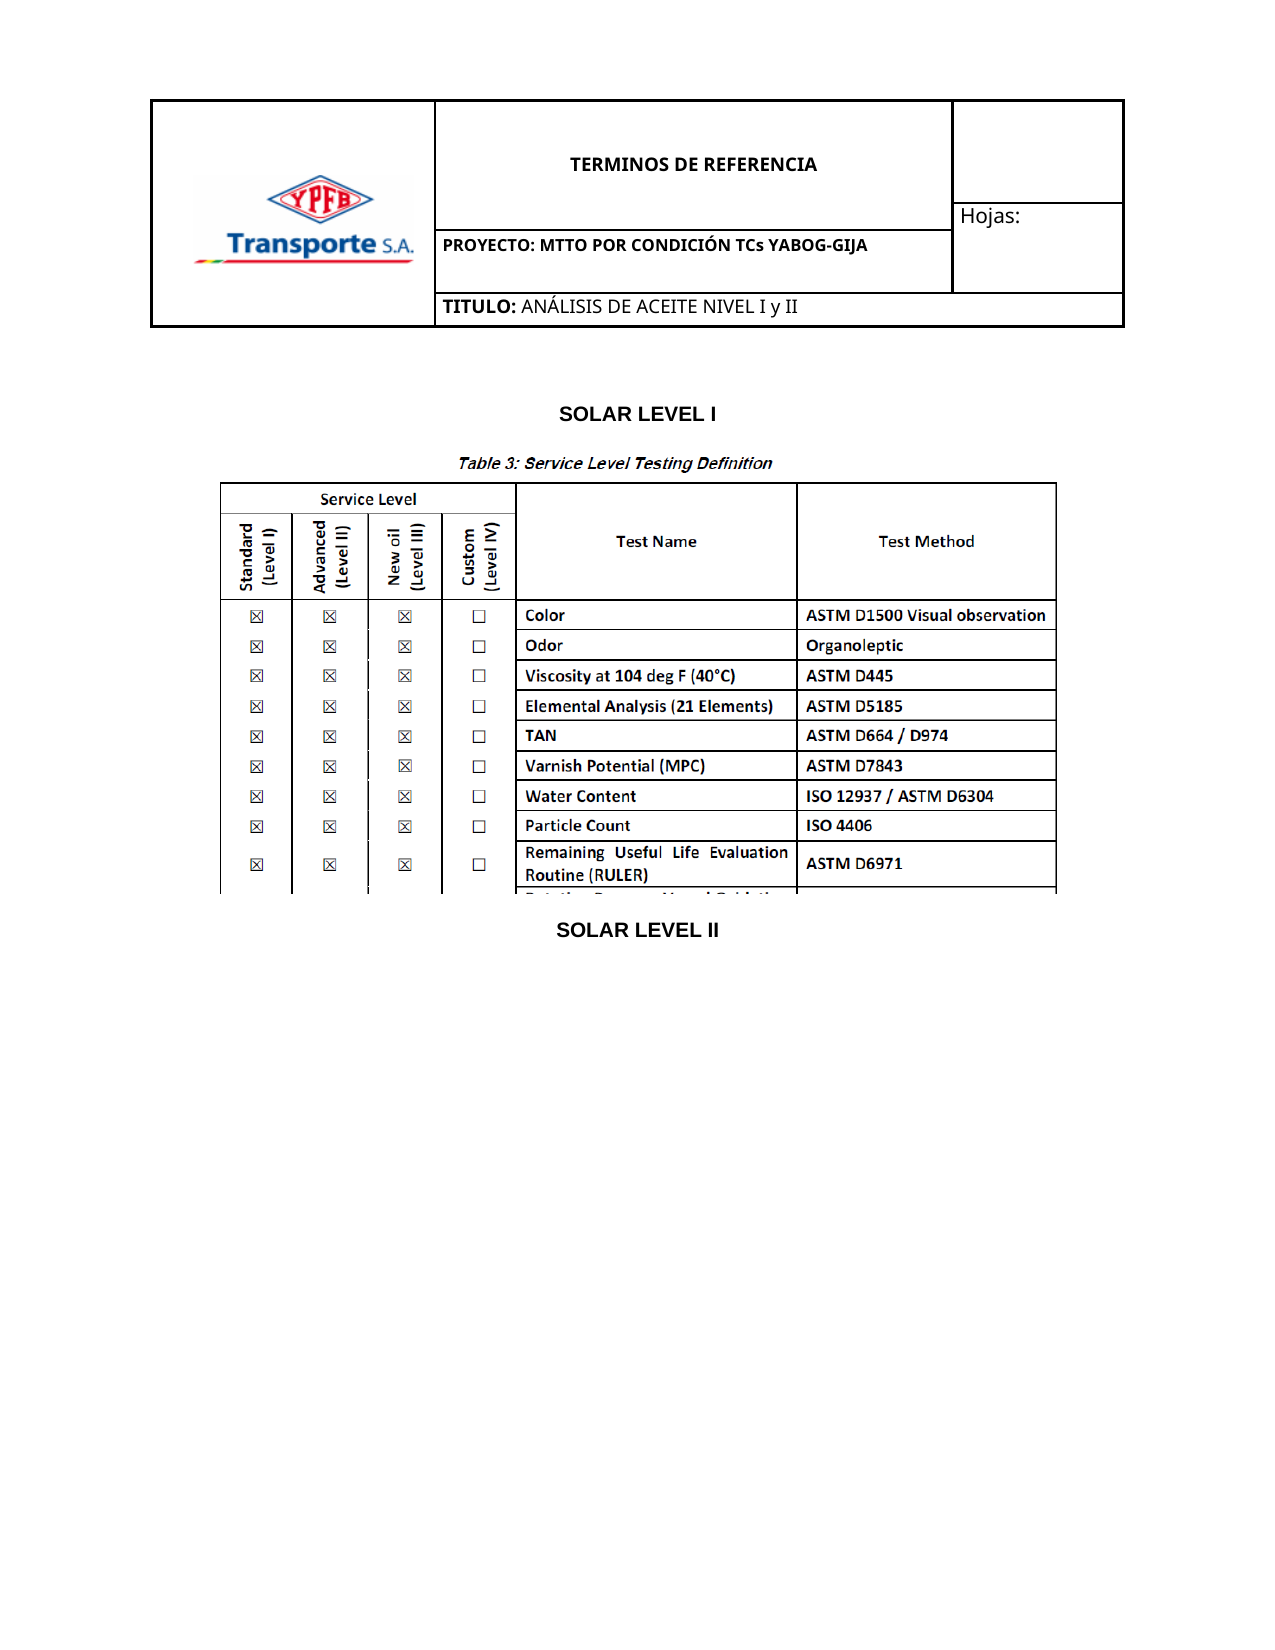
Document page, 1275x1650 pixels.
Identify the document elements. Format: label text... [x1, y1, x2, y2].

text SOLAR LEVEL II [150, 917, 1125, 941]
picture [193, 175, 414, 265]
picture [214, 449, 1062, 894]
text SOLAR LEVEL I [150, 402, 1125, 426]
